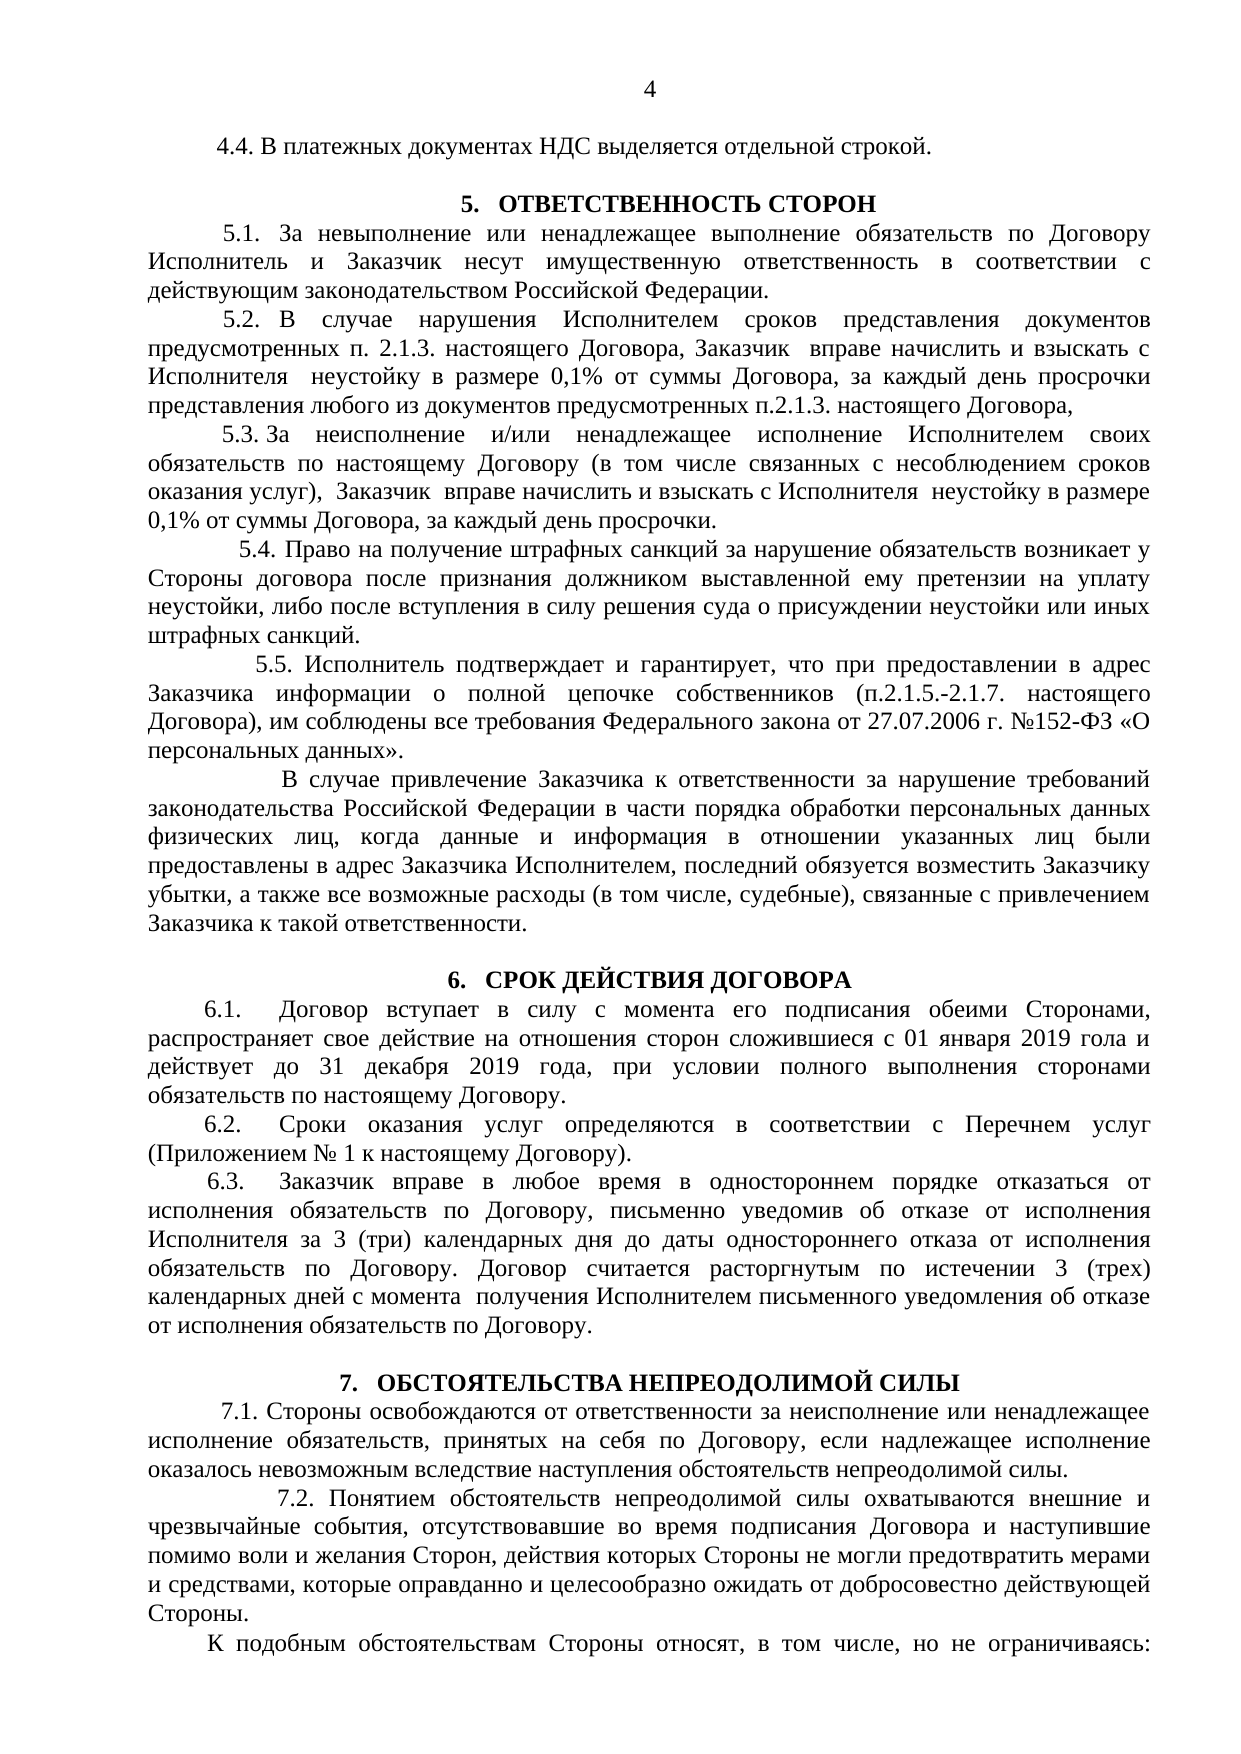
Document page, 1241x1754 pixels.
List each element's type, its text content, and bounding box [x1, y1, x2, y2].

text 4.4. В платежных документах НДС выделяется отдельной строкой. [148, 131, 1152, 160]
text 5.5. Исполнитель подтверждает и гарантирует, что при предоставлении в адрес Заказчика информации о полной цепочке собственников (п.2.1.5.-2.1.7. настоящего Договора), им соблюдены все требования Федерального закона от 27.07.2006 г. №152-ФЗ «О персональных данных». [148, 649, 1152, 764]
list ОТВЕТСТВЕННОСТЬ СТОРОН [185, 189, 1152, 218]
text В случае привлечение Заказчика к ответственности за нарушение требований законодательства Российской Федерации в части порядка обработки персональных данных физических лиц, когда данные и информация в отношении указанных лиц были предоставлены в адрес Заказчика Исполнителем, последний обязуется возместить Заказчику убытки, а также все возможные расходы (в том числе, судебные), связанные с привлечением Заказчика к такой ответственности. [148, 764, 1152, 936]
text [148, 1628, 1152, 1657]
text 7.1. Стороны освобождаются от ответственности за неисполнение или ненадлежащее исполнение обязательств, принятых на себя по Договору, если надлежащее исполнение оказалось невозможным вследствие наступления обстоятельств непреодолимой силы. [148, 1396, 1152, 1483]
list СРОК ДЕЙСТВИЯ ДОГОВОРА [148, 965, 1152, 994]
text 7.2. Понятием обстоятельств непреодолимой силы охватываются внешние и чрезвычайные события, отсутствовавшие во время подписания Договора и наступившие помимо воли и желания Сторон, действия которых Стороны не могли предотвратить мерами и средствами, которые оправданно и целесообразно ожидать от добросовестно действующей Стороны. [148, 1483, 1152, 1626]
list За невыполнение или ненадлежащее выполнение обязательств по Договору Исполнитель и Заказчик несут имущественную ответственность в соответствии с действующим законодательством Российской Федерации. [148, 218, 1152, 304]
list Договор вступает в силу с момента его подписания обеими Сторонами, распространяет свое действие на отношения сторон сложившиеся с 01 января 2019 гола и действует до 31 декабря 2019 года, при условии полного выполнения сторонами обязательств по настоящему Договору. [148, 994, 1152, 1109]
list ОБСТОЯТЕЛЬСТВА НЕПРЕОДОЛИМОЙ СИЛЫ [148, 1368, 1152, 1396]
text 5.4. Право на получение штрафных санкций за нарушение обязательств возникает у Стороны договора после признания должником выставленной ему претензии на уплату неустойки, либо после вступления в силу решения суда о присуждении неустойки или иных штрафных санкций. [148, 534, 1152, 649]
list Заказчик вправе в любое время в одностороннем порядке отказаться от исполнения обязательств по Договору, письменно уведомив об отказе от исполнения Исполнителя за 3 (три) календарных дня до даты одностороннего отказа от исполнения обязательств по Договору. Договор считается расторгнутым по истечении 3 (трех) календарных дней с момента получения Исполнителем письменного уведомления об отказе от исполнения обязательств по Договору. [148, 1166, 1152, 1339]
list За неисполнение и/или ненадлежащее исполнение Исполнителем своих обязательств по настоящему Договору (в том числе связанных с несоблюдением сроков оказания услуг), Заказчик вправе начислить и взыскать с Исполнителя неустойку в размере 0,1% от суммы Договора, за каждый день просрочки. [148, 419, 1152, 534]
list В случае нарушения Исполнителем сроков представления документов предусмотренных п. 2.1.3. настоящего Договора, Заказчик вправе начислить и взыскать с Исполнителя неустойку в размере 0,1% от суммы Договора, за каждый день просрочки представления любого из документов предусмотренных п.2.1.3. настоящего Договора, [148, 304, 1152, 419]
list Сроки оказания услуг определяются в соответствии с Перечнем услуг (Приложением № 1 к настоящему Договору). [148, 1109, 1152, 1166]
